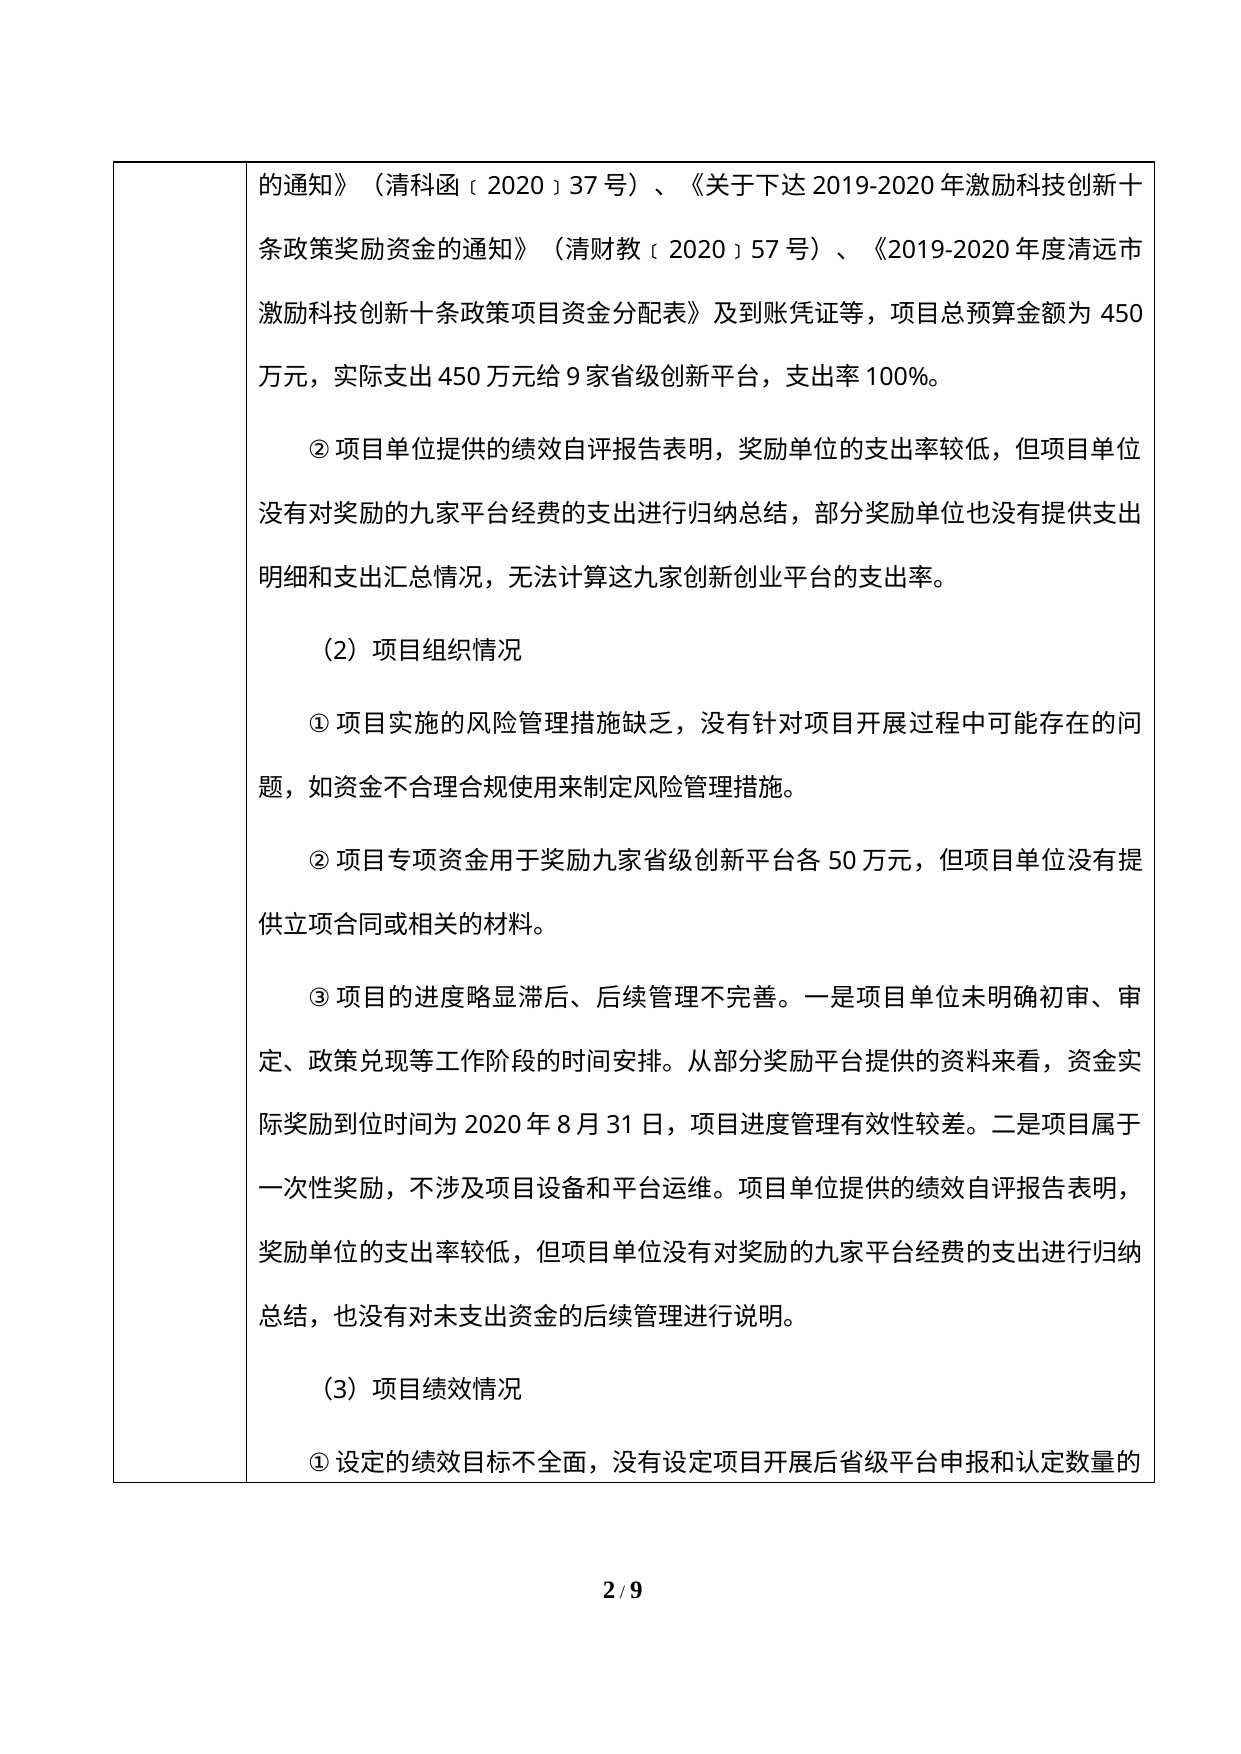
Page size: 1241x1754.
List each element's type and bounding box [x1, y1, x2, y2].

table_cell [247, 163, 1154, 1482]
